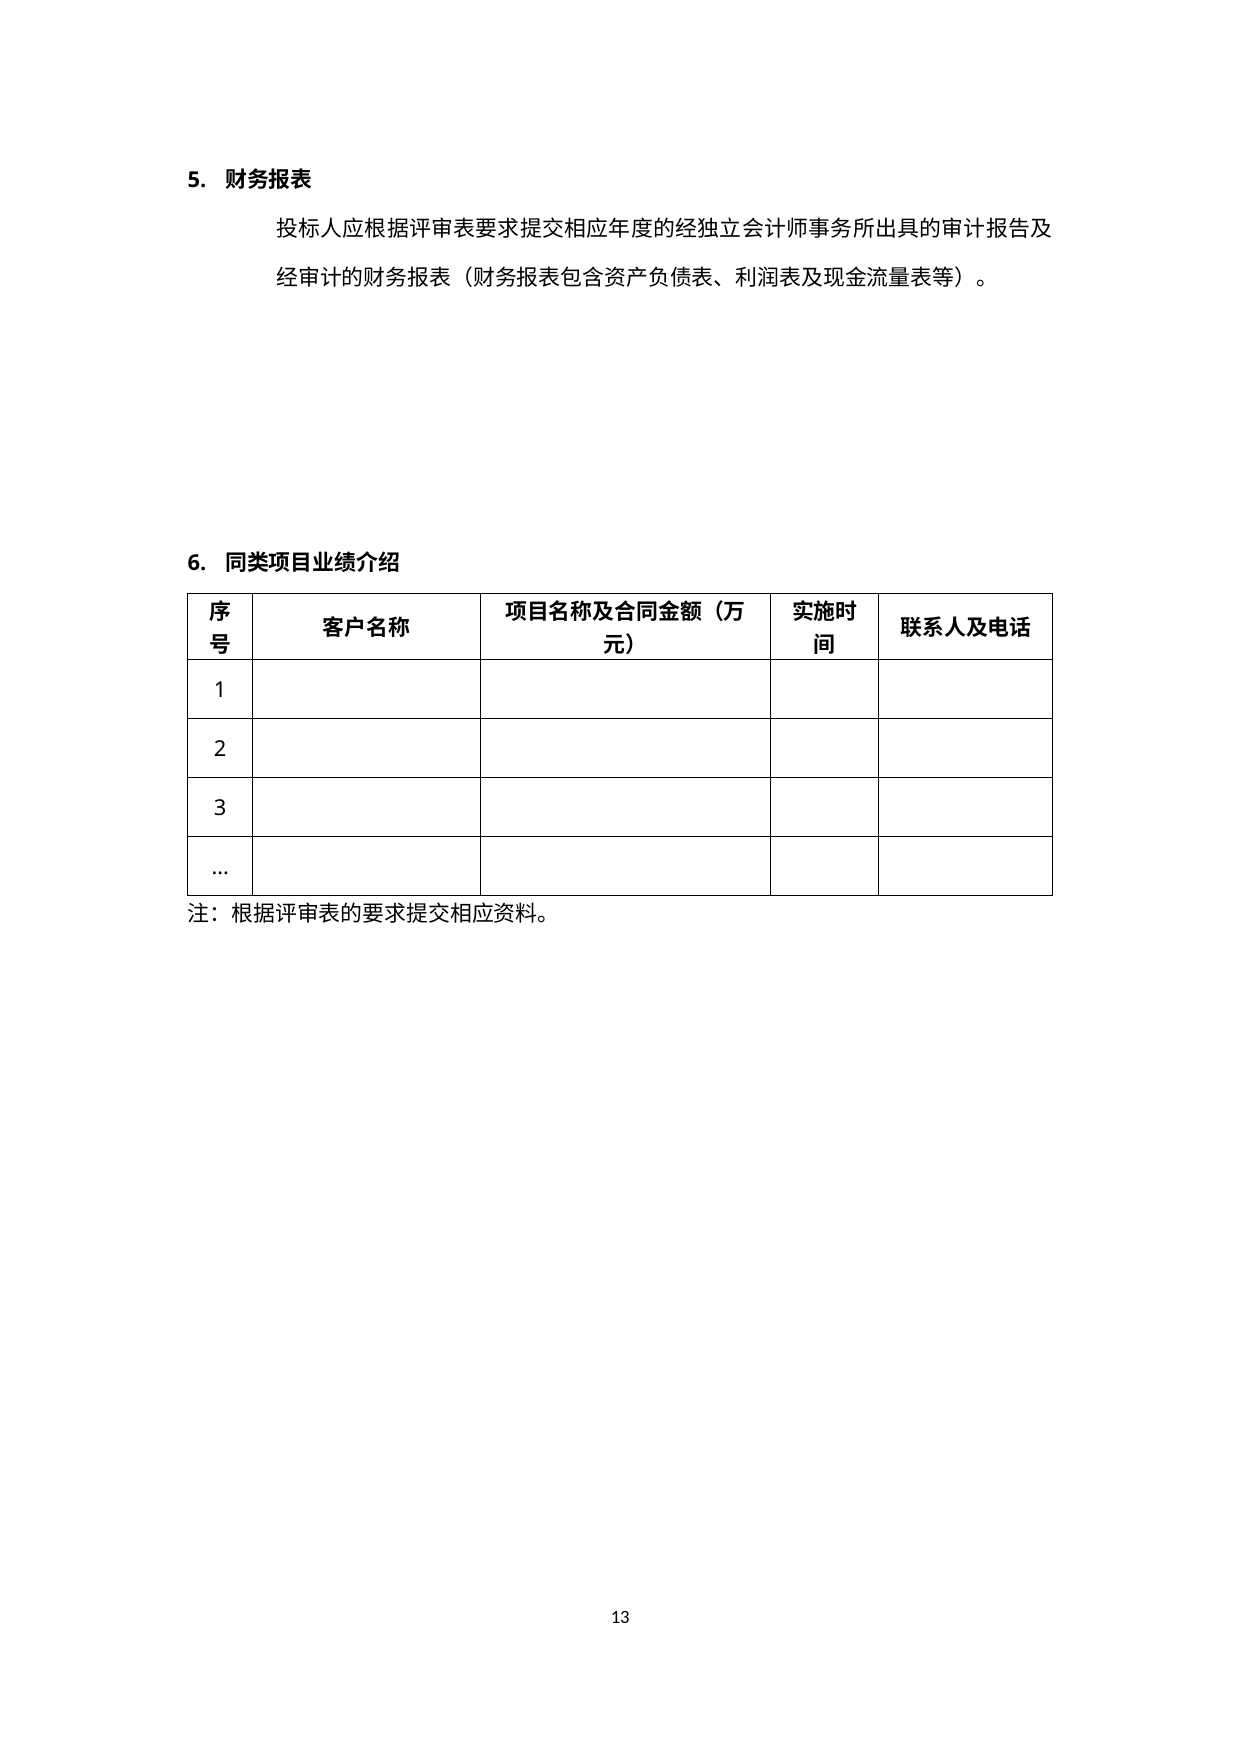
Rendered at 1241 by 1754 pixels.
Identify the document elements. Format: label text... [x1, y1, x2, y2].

table_cell [879, 719, 1052, 777]
table_cell [481, 660, 770, 718]
table_cell [481, 837, 770, 895]
subtitle 财务报表 [187, 162, 1053, 194]
table_cell [253, 660, 480, 718]
table_cell 1 [188, 660, 252, 718]
table_header 项目名称及合同金额（万元） [481, 594, 770, 659]
table_header 序号 [188, 594, 252, 659]
table_cell [879, 660, 1052, 718]
table_cell [771, 778, 878, 836]
subtitle 同类项目业绩介绍 [187, 544, 1053, 577]
table_header 客户名称 [253, 594, 480, 659]
table_cell [771, 719, 878, 777]
table_cell 3 [188, 778, 252, 836]
table_cell [253, 719, 480, 777]
text 投标人应根据评审表要求提交相应年度的经独立会计师事务所出具的审计报告及经审计的财务报表（财务报表包含资产负债表、利润表及现金流量表等）。 [276, 210, 1053, 292]
table_cell [771, 837, 878, 895]
table_cell 2 [188, 719, 252, 777]
table_header 实施时间 [771, 594, 878, 659]
table_cell [481, 778, 770, 836]
table_cell [879, 837, 1052, 895]
table_cell [481, 719, 770, 777]
table_cell [253, 837, 480, 895]
table_cell [253, 778, 480, 836]
table_cell [879, 778, 1052, 836]
table_cell … [188, 837, 252, 895]
text 注：根据评审表的要求提交相应资料。 [187, 896, 1053, 928]
table_header 联系人及电话 [879, 594, 1052, 659]
table_cell [771, 660, 878, 718]
